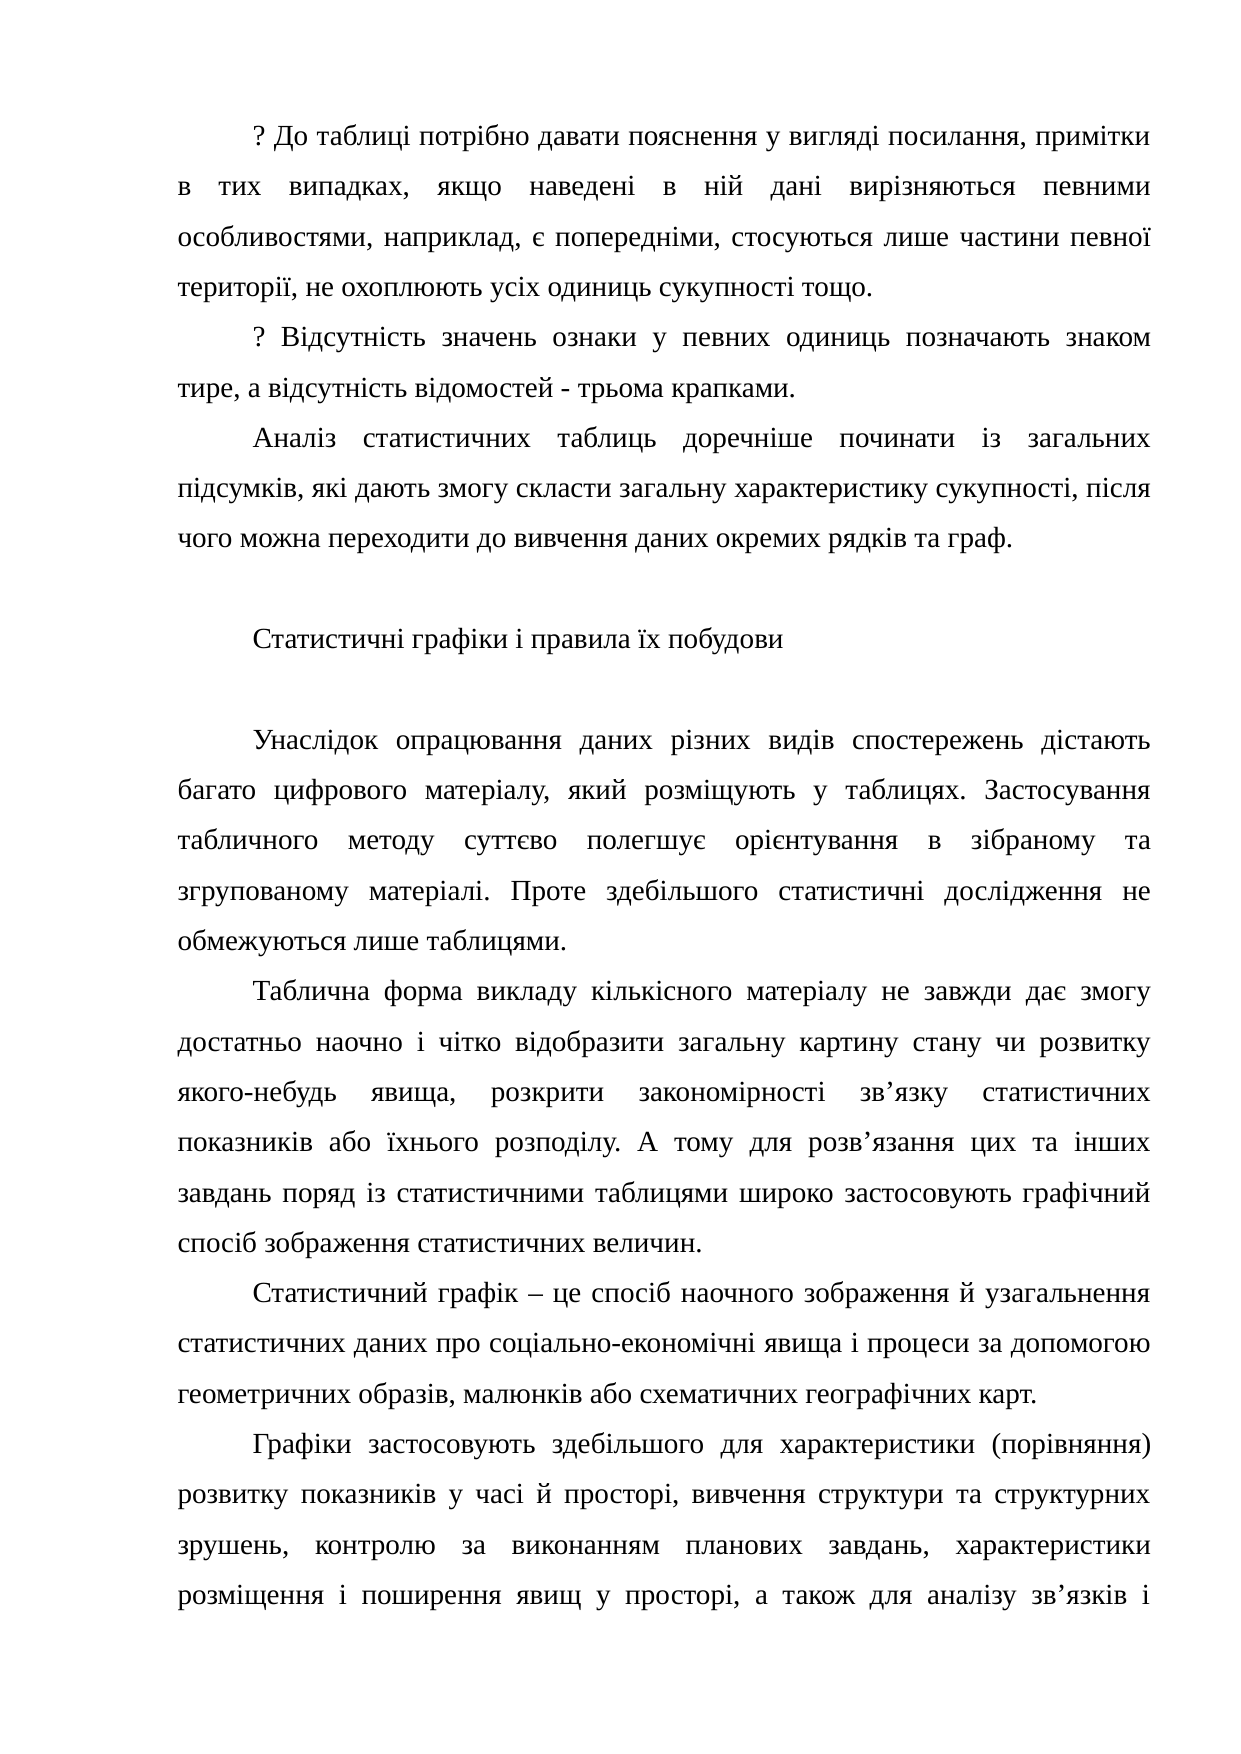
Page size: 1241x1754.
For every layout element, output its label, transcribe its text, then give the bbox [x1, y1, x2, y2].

text ? Відсутність значень ознаки у певних одиниць позначають знаком тире, а відсутність відомостей - трьома крапками. [177, 319, 1152, 403]
text Таблична форма викладу кількісного матеріалу не завжди дає змогу достатньо наочно і чітко відобразити загальну картину стану чи розвитку якого-небудь явища, розкрити закономірності зв’язку статистичних показників або їхнього розподілу. А тому для розв’язання цих та інших завдань поряд із статистичними таблицями широко застосовують графічний спосіб зображення статистичних величин. [177, 973, 1152, 1258]
text Статистичні графіки і правила їх побудови [177, 621, 1152, 655]
text Аналіз статистичних таблиць доречніше починати із загальних підсумків, які дають змогу скласти загальну характеристику сукупності, після чого можна переходити до вивчення даних окремих рядків та граф. [177, 420, 1152, 554]
text Статистичний графік – це спосіб наочного зображення й узагальнення статистичних даних про соціально-економічні явища і процеси за допомогою геометричних образів, малюнків або схематичних географічних карт. [177, 1275, 1152, 1409]
text ? До таблиці потрібно давати пояснення у вигляді посилання, примітки в тих випадках, якщо наведені в ній дані вирізняються певними особливостями, наприклад, є попередніми, стосуються лише частини певної території, не охоплюють усіх одиниць сукупності тощо. [177, 118, 1152, 303]
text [177, 1426, 1152, 1611]
text Унаслідок опрацювання даних різних видів спостережень дістають багато цифрового матеріалу, який розміщують у таблицях. Застосування табличного методу суттєво полегшує орієнтування в зібраному та згрупованому матеріалі. Проте здебільшого статистичні дослідження не обмежуються лише таблицями. [177, 722, 1152, 957]
